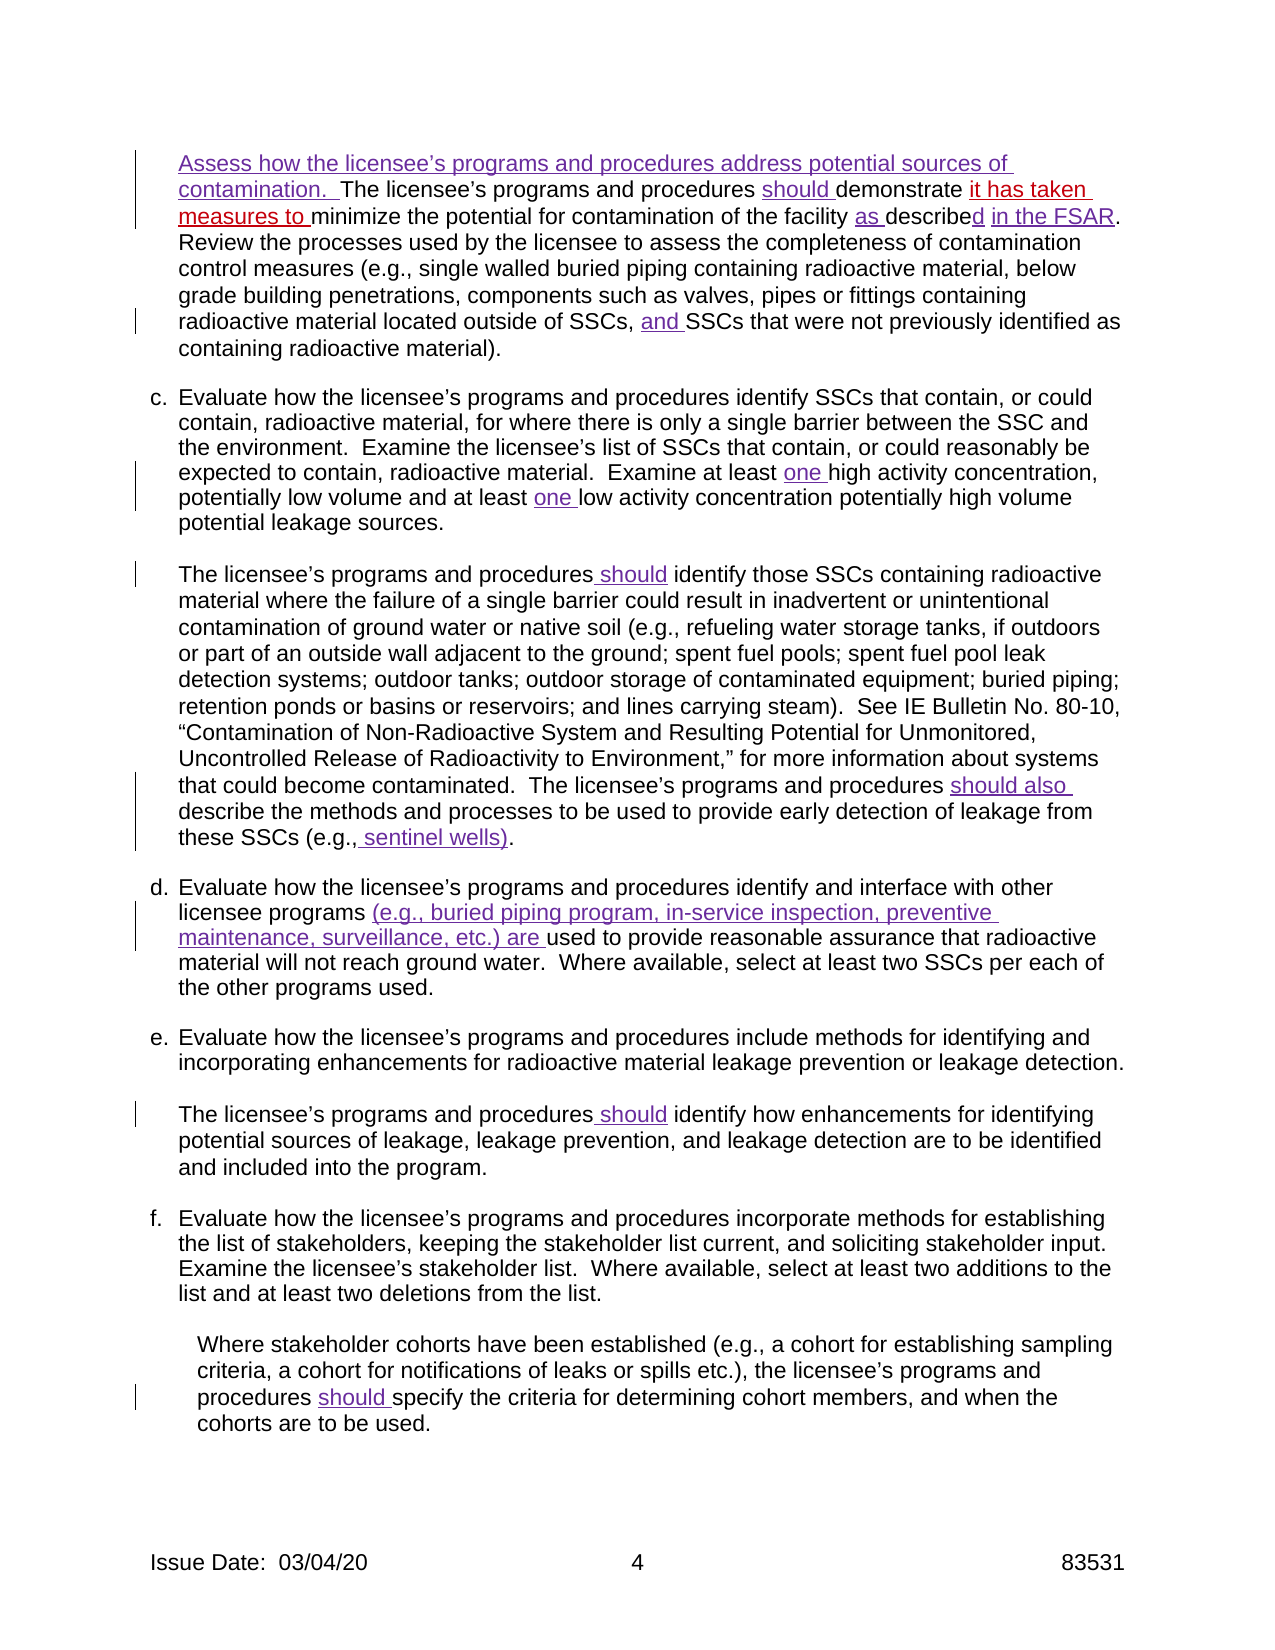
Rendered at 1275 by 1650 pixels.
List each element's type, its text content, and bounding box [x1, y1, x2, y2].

text The licensee’s programs and procedures identify how enhancements for identifying potential sources of leakage, leakage prevention, and leakage detection are to be identified and included into the program. [178, 1101, 1125, 1180]
text The licensee’s programs and procedures demonstrate minimize the potential for contamination of the facility describe . Review the processes used by the licensee to assess the completeness of contamination control measures (e.g., single walled buried piping containing radioactive material, below grade building penetrations, components such as valves, pipes or fittings containing radioactive material located outside of SSCs, SSCs that were not previously identified as containing radioactive material). [178, 150, 1125, 361]
list Evaluate how the licensee’s programs and procedures identify and interface with other licensee programs used to provide reasonable assurance that radioactive material will not reach ground water. Where available, select at least two SSCs per each of the other programs used. [150, 876, 1125, 1001]
text Where stakeholder cohorts have been established (e.g., a cohort for establishing sampling criteria, a cohort for notifications of leaks or spills etc.), the licensee’s programs and procedures specify the criteria for determining cohort members, and when the cohorts are to be used. [197, 1331, 1125, 1437]
list Evaluate how the licensee’s programs and procedures incorporate methods for establishing the list of stakeholders, keeping the stakeholder list current, and soliciting stakeholder input. Examine the licensee’s stakeholder list. Where available, select at least two additions to the list and at least two deletions from the list. [150, 1206, 1125, 1306]
list Evaluate how the licensee’s programs and procedures identify SSCs that contain, or could contain, radioactive material, for where there is only a single barrier between the SSC and the environment. Examine the licensee’s list of SSCs that contain, or could reasonably be expected to contain, radioactive material. Examine at least high activity concentration, potentially low volume and at least low activity concentration potentially high volume potential leakage sources. [150, 386, 1125, 536]
list Evaluate how the licensee’s programs and procedures include methods for identifying and incorporating enhancements for radioactive material leakage prevention or leakage detection. [150, 1026, 1125, 1076]
text The licensee’s programs and procedures identify those SSCs containing radioactive material where the failure of a single barrier could result in inadvertent or unintentional contamination of ground water or native soil (e.g., refueling water storage tanks, if outdoors or part of an outside wall adjacent to the ground; spent fuel pools; spent fuel pool leak detection systems; outdoor tanks; outdoor storage of contaminated equipment; buried piping; retention ponds or basins or reservoirs; and lines carrying steam). See IE Bulletin No. 80-10, “Contamination of Non-Radioactive System and Resulting Potential for Unmonitored, Uncontrolled Release of Radioactivity to Environment,” for more information about systems that could become contaminated. The licensee’s programs and procedures describe the methods and processes to be used to provide early detection of leakage from these SSCs (e.g.,. [178, 561, 1125, 851]
